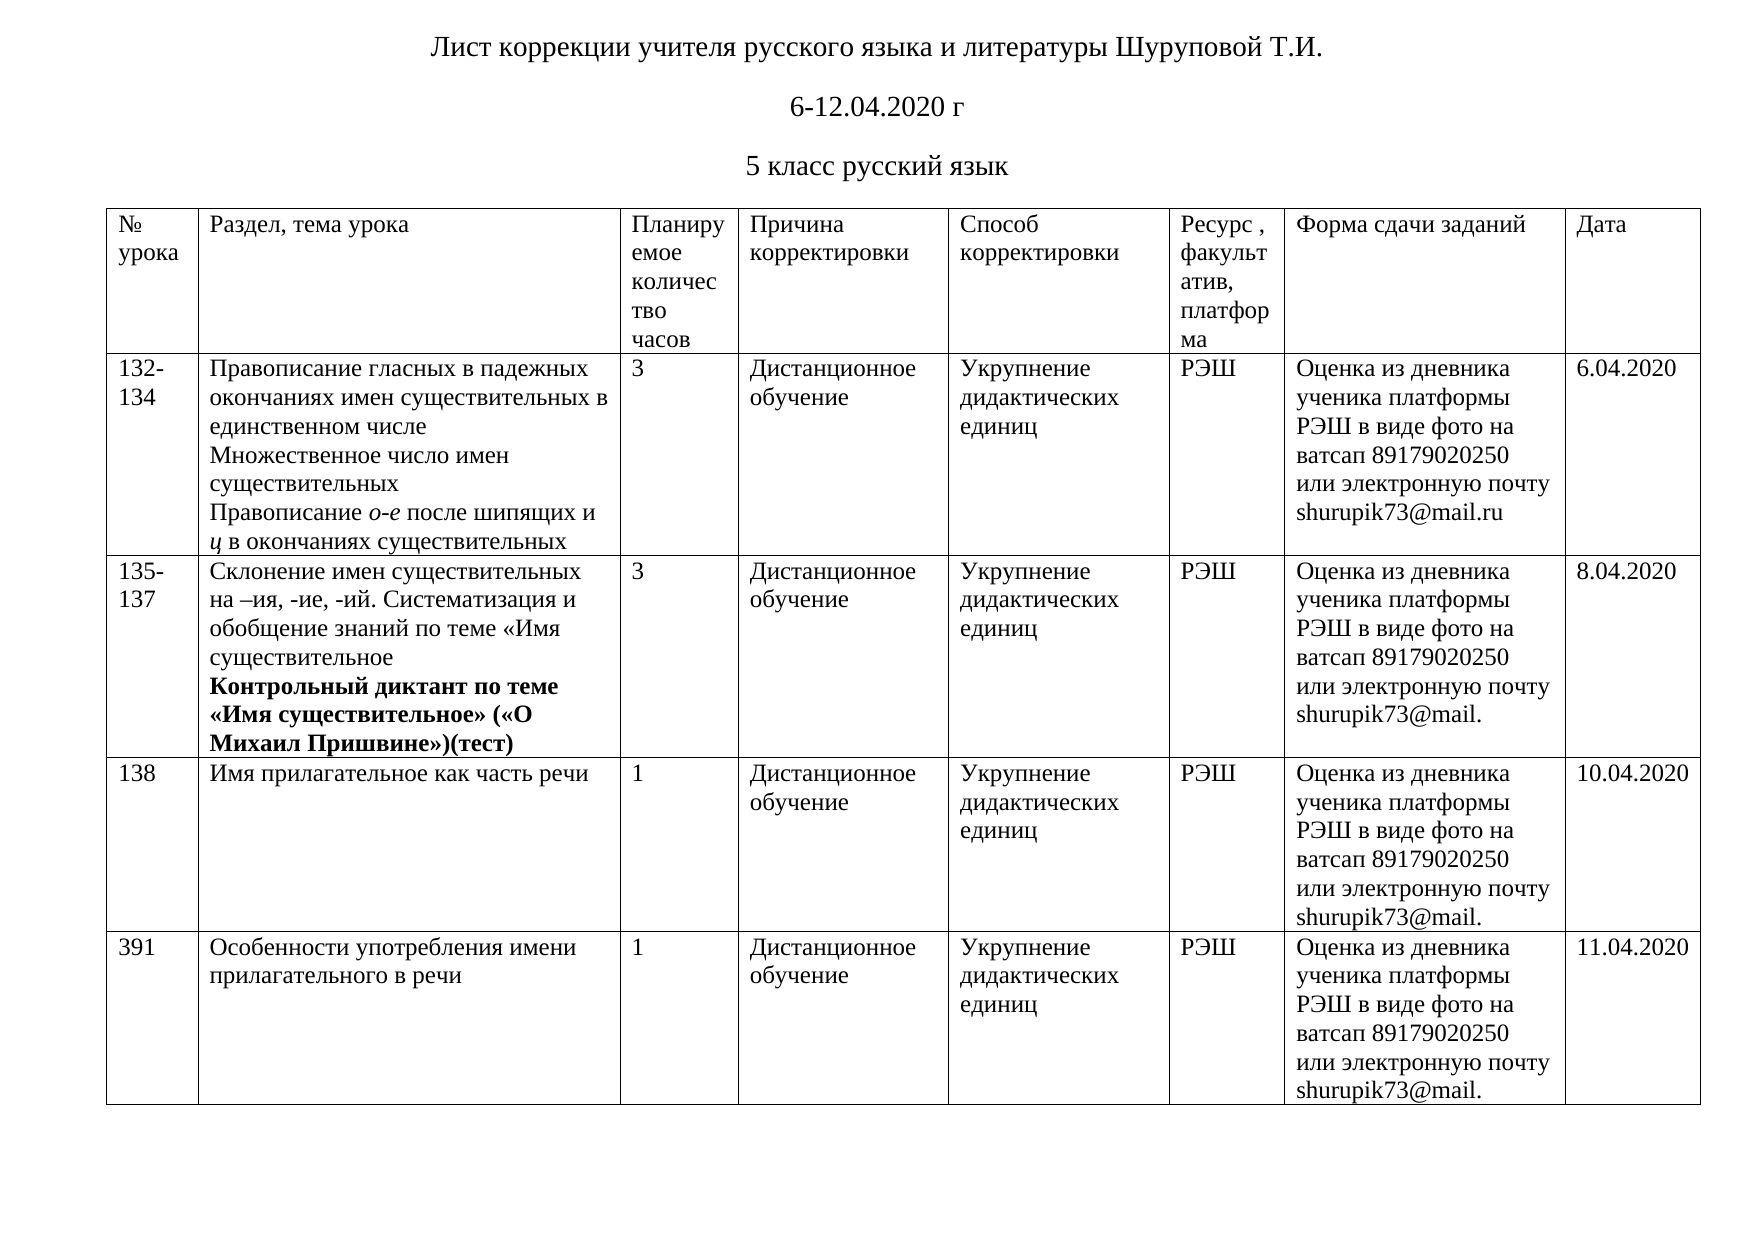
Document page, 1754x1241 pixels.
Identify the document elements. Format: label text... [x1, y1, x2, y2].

table_cell РЭШ [1170, 758, 1284, 931]
table_cell РЭШ [1170, 354, 1284, 555]
table_cell 391 [107, 932, 198, 1104]
table_cell Склонение имен существительных на –ия, -ие, -ий. Систематизация и обобщение знаний по теме «Имя существительное Контрольный диктант по теме «Имя существительное» («О Михаил Пришвине»)(тест) [199, 556, 620, 757]
table_cell РЭШ [1170, 556, 1284, 757]
text Лист коррекции учителя русского языка и литературы Шуруповой Т.И. [118, 29, 1636, 63]
table_cell Оценка из дневника ученика платформы РЭШ в виде фото на ватсап 89179020250 или электронную почту shurupik73@mail. [1285, 932, 1565, 1104]
table_cell 11.04.2020 [1566, 932, 1700, 1104]
text 6-12.04.2020 г [118, 89, 1636, 122]
table_cell 3 [621, 354, 738, 555]
table_header Причина корректировки [739, 209, 948, 352]
table_header Форма сдачи заданий [1285, 209, 1565, 352]
table_cell 132-134 [107, 354, 198, 555]
table_cell 6.04.2020 [1566, 354, 1700, 555]
table_header Ресурс , факультатив, платформа [1170, 209, 1284, 352]
text 5 класс русский язык [118, 148, 1636, 182]
table_cell 1 [621, 758, 738, 931]
table_cell 3 [621, 556, 738, 757]
table_cell Оценка из дневника ученика платформы РЭШ в виде фото на ватсап 89179020250 или электронную почту shurupik73@mail.ru [1285, 354, 1565, 555]
table_cell Укрупнение дидактических единиц [949, 556, 1169, 757]
table_cell Дистанционное обучение [739, 932, 948, 1104]
table_cell Укрупнение дидактических единиц [949, 758, 1169, 931]
table_cell 8.04.2020 [1566, 556, 1700, 757]
table_header Планируемое количество часов [621, 209, 738, 352]
table_cell 10.04.2020 [1566, 758, 1700, 931]
table_header № урока [107, 209, 198, 352]
table_cell Оценка из дневника ученика платформы РЭШ в виде фото на ватсап 89179020250 или электронную почту shurupik73@mail. [1285, 556, 1565, 757]
table_cell Имя прилагательное как часть речи [199, 758, 620, 931]
table_cell Особенности употребления имени прилагательного в речи [199, 932, 620, 1104]
table_header Дата [1566, 209, 1700, 352]
table_cell Укрупнение дидактических единиц [949, 932, 1169, 1104]
table_cell Укрупнение дидактических единиц [949, 354, 1169, 555]
table_cell 135-137 [107, 556, 198, 757]
table_cell Правописание гласных в падежных окончаниях имен существительных в единственном числе Множественное число имен существительных Правописание о-е после шипящих и ц в окончаниях существительных [199, 354, 620, 555]
table_cell РЭШ [1170, 932, 1284, 1104]
table_cell 1 [621, 932, 738, 1104]
table_cell Дистанционное обучение [739, 354, 948, 555]
table_cell Дистанционное обучение [739, 758, 948, 931]
table_cell Оценка из дневника ученика платформы РЭШ в виде фото на ватсап 89179020250 или электронную почту shurupik73@mail. [1285, 758, 1565, 931]
table_cell 138 [107, 758, 198, 931]
table_header Раздел, тема урока [199, 209, 620, 352]
table_header Способ корректировки [949, 209, 1169, 352]
table_cell Дистанционное обучение [739, 556, 948, 757]
